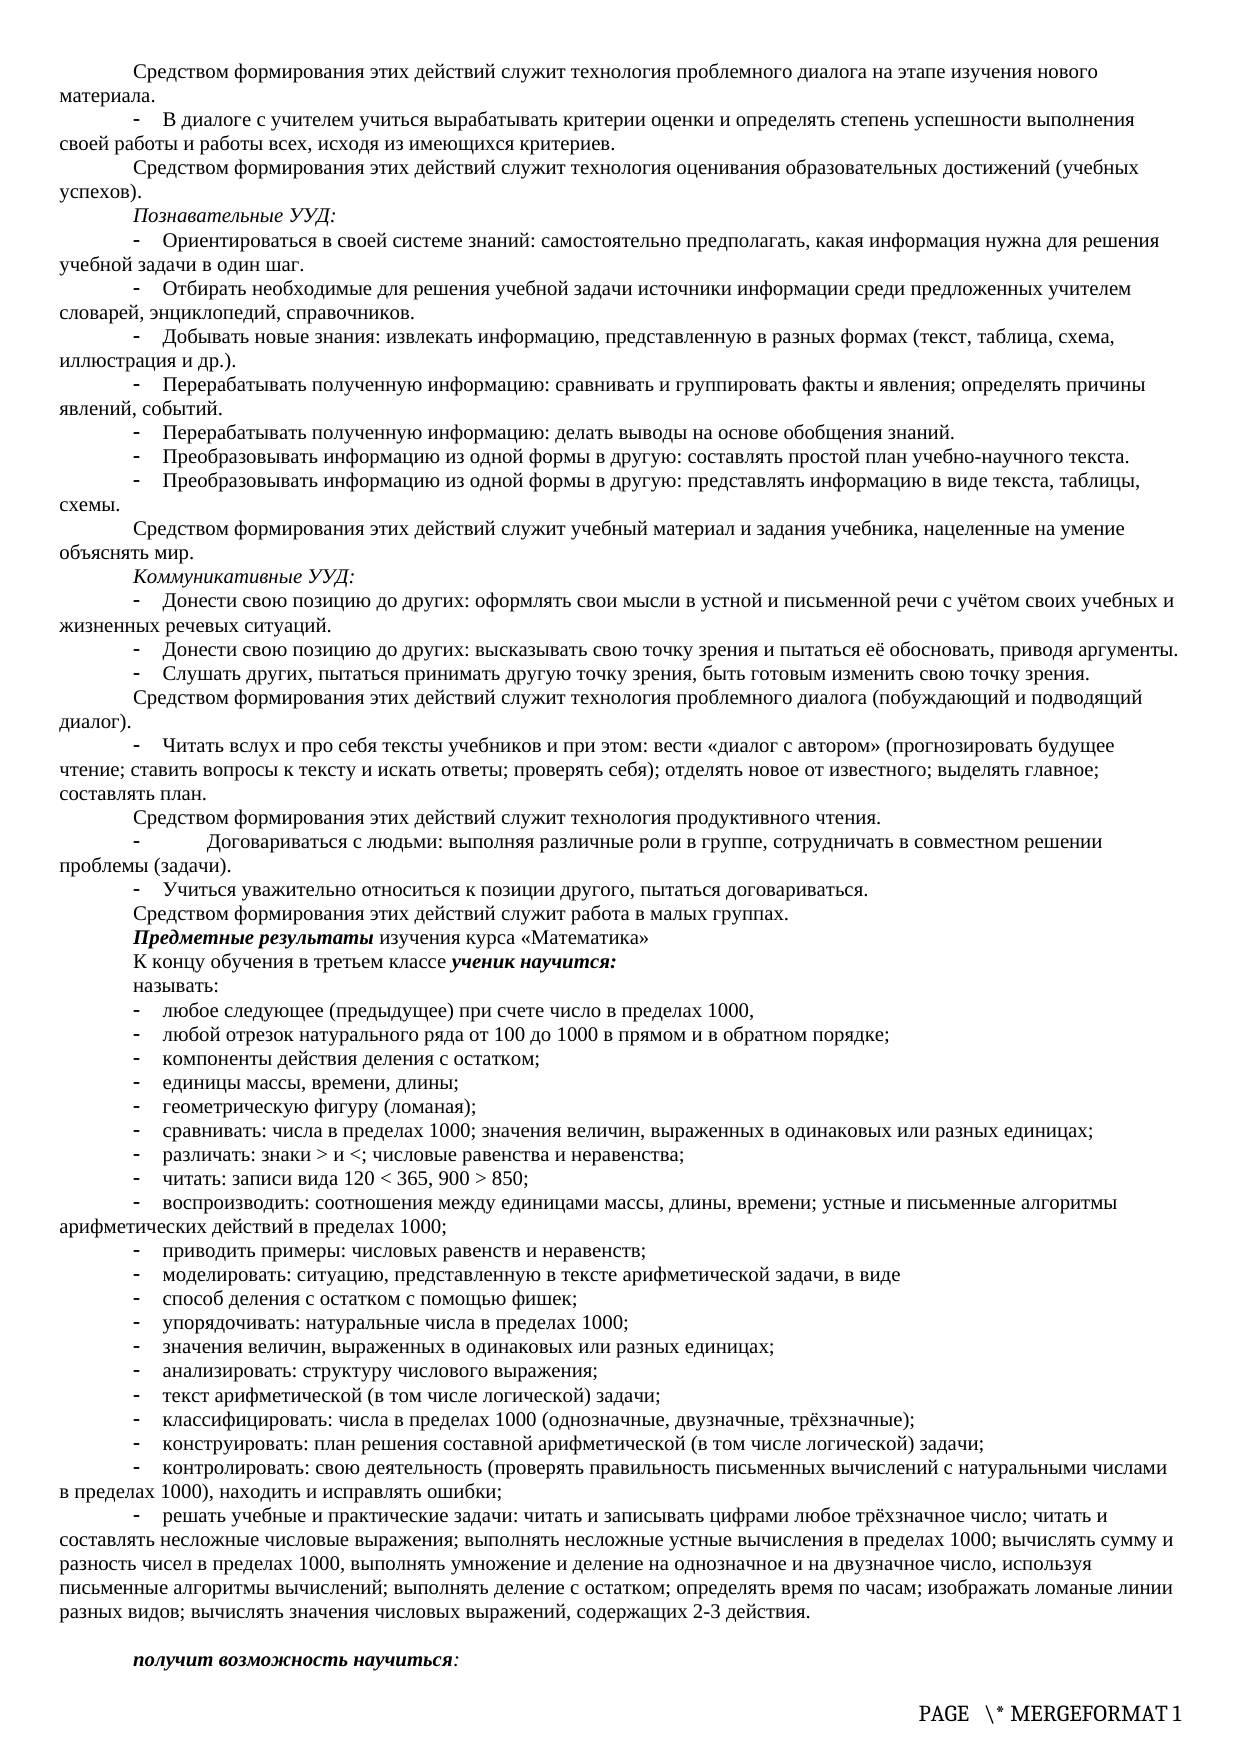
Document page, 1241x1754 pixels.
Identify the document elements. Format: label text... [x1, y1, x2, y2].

text называть: [59, 973, 1181, 997]
text Познавательные УУД: [59, 203, 1181, 227]
text Средством формирования этих действий служит работа в малых группах. [59, 901, 1181, 925]
list классифицировать: числа в пределах 1000 (однозначные, двузначные, трёхзначные); [59, 1407, 1181, 1431]
text Средством формирования этих действий служит технология оценивания образовательных достижений (учебных успехов). [59, 155, 1181, 203]
list Читать вслух и про себя тексты учебников и при этом: вести «диалог с автором» (прогнозировать будущее чтение; ставить вопросы к тексту и искать ответы; проверять себя); отделять новое от известного; выделять главное; составлять план. [59, 733, 1181, 805]
list Слушать других, пытаться принимать другую точку зрения, быть готовым изменить свою точку зрения. [59, 661, 1181, 685]
list способ деления с остатком с помощью фишек; [59, 1286, 1181, 1310]
list Добывать новые знания: извлекать информацию, представленную в разных формах (текст, таблица, схема, иллюстрация и др.). [59, 324, 1181, 372]
list Донести свою позицию до других: высказывать свою точку зрения и пытаться её обосновать, приводя аргументы. [59, 637, 1181, 661]
list приводить примеры: числовых равенств и неравенств; [59, 1238, 1181, 1262]
list любой отрезок натурального ряда от 100 до 1000 в прямом и в обратном порядке; [59, 1022, 1181, 1046]
list конструировать: план решения составной арифметической (в том числе логической) задачи; [59, 1431, 1181, 1455]
list моделировать: ситуацию, представленную в тексте арифметической задачи, в виде [59, 1262, 1181, 1286]
text Средством формирования этих действий служит учебный материал и задания учебника, нацеленные на умение объяснять мир. [59, 516, 1181, 564]
list единицы массы, времени, длины; [59, 1070, 1181, 1094]
list анализировать: структуру числового выражения; [59, 1358, 1181, 1382]
list Перерабатывать полученную информацию: сравнивать и группировать факты и явления; определять причины явлений, событий. [59, 372, 1181, 420]
text получит возможность научиться: [59, 1647, 1181, 1671]
list компоненты действия деления с остатком; [59, 1046, 1181, 1070]
list решать учебные и практические задачи: читать и записывать цифрами любое трёхзначное число; читать и составлять несложные числовые выражения; выполнять несложные устные вычисления в пределах 1000; вычислять сумму и разность чисел в пределах 1000, выполнять умножение и деление на однозначное и на двузначное число, используя письменные алгоритмы вычислений; выполнять деление с остатком; определять время по часам; изображать ломаные линии разных видов; вычислять значения числовых выражений, содержащих 2-3 действия. [59, 1503, 1181, 1623]
list упорядочивать: натуральные числа в пределах 1000; [59, 1310, 1181, 1334]
list Учиться уважительно относиться к позиции другого, пытаться договариваться. [59, 877, 1181, 901]
list любое следующее (предыдущее) при счете число в пределах 1000, [59, 997, 1181, 1022]
list Перерабатывать полученную информацию: делать выводы на основе обобщения знаний. [59, 420, 1181, 444]
list В диалоге с учителем учиться вырабатывать критерии оценки и определять степень успешности выполнения своей работы и работы всех, исходя из имеющихся критериев. [59, 107, 1181, 155]
text К концу обучения в третьем классе ученик научится: [59, 949, 1181, 973]
text Коммуникативные УУД: [59, 564, 1181, 588]
list различать: знаки > и <; числовые равенства и неравенства; [59, 1142, 1181, 1166]
list читать: записи вида 120 < 365, 900 > 850; [59, 1166, 1181, 1190]
list значения величин, выраженных в одинаковых или разных единицах; [59, 1334, 1181, 1358]
text Средством формирования этих действий служит технология проблемного диалога на этапе изучения нового материала. [59, 59, 1181, 107]
list Преобразовывать информацию из одной формы в другую: представлять информацию в виде текста, таблицы, схемы. [59, 468, 1181, 516]
list Отбирать необходимые для решения учебной задачи источники информации среди предложенных учителем словарей, энциклопедий, справочников. [59, 276, 1181, 324]
list Донести свою позицию до других: оформлять свои мысли в устной и письменной речи с учётом своих учебных и жизненных речевых ситуаций. [59, 588, 1181, 637]
list текст арифметической (в том числе логической) задачи; [59, 1382, 1181, 1407]
text Средством формирования этих действий служит технология продуктивного чтения. [59, 805, 1181, 829]
list Преобразовывать информацию из одной формы в другую: составлять простой план учебно-научного текста. [59, 444, 1181, 468]
text Предметные результаты изучения курса «Математика» [59, 925, 1181, 949]
list сравнивать: числа в пределах 1000; значения величин, выраженных в одинаковых или разных единицах; [59, 1118, 1181, 1142]
text Средством формирования этих действий служит технология проблемного диалога (побуждающий и подводящий диалог). [59, 685, 1181, 733]
list воспроизводить: соотношения между единицами массы, длины, времени; устные и письменные алгоритмы арифметических действий в пределах 1000; [59, 1190, 1181, 1238]
list Договариваться с людьми: выполняя различные роли в группе, сотрудничать в совместном решении проблемы (задачи). [59, 829, 1181, 877]
list контролировать: свою деятельность (проверять правильность письменных вычислений с натуральными числами в пределах 1000), находить и исправлять ошибки; [59, 1455, 1181, 1503]
list Ориентироваться в своей системе знаний: самостоятельно предполагать, какая информация нужна для решения учебной задачи в один шаг. [59, 227, 1181, 276]
list геометрическую фигуру (ломаная); [59, 1094, 1181, 1118]
